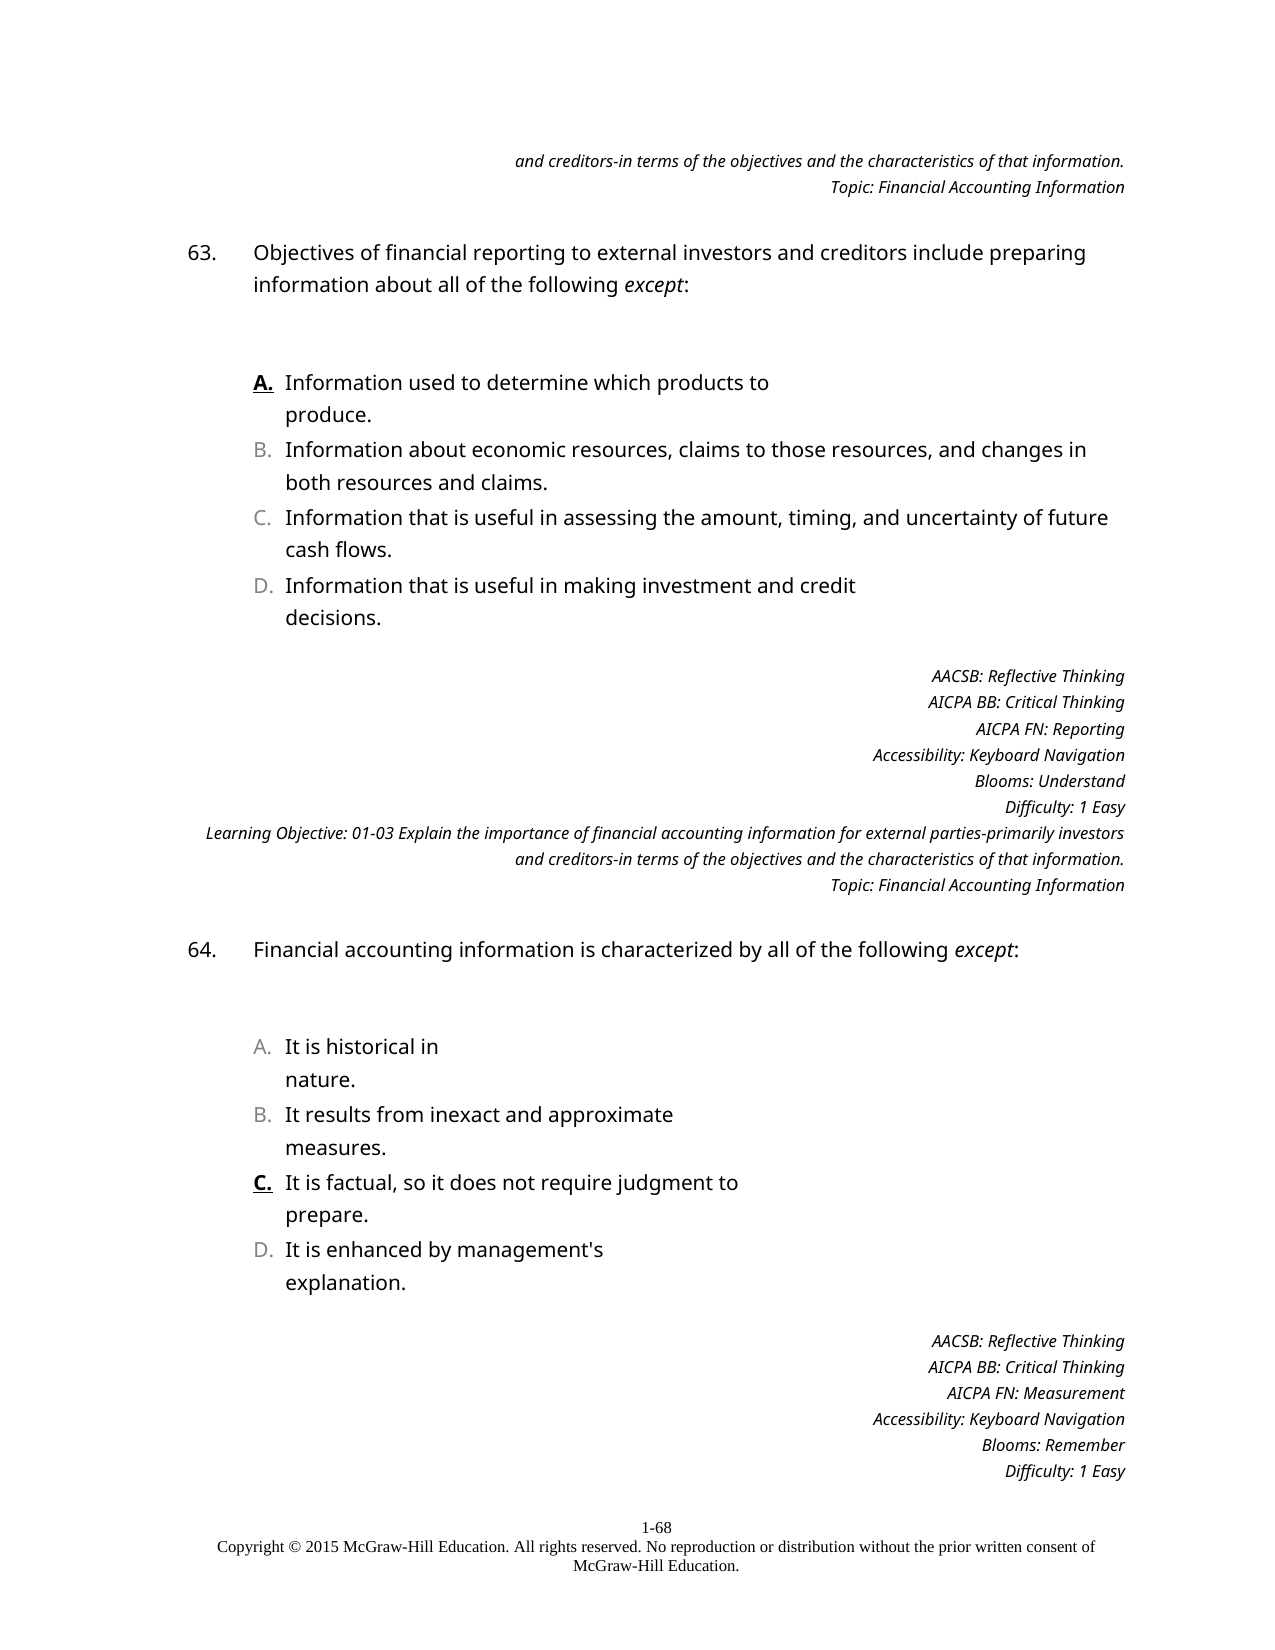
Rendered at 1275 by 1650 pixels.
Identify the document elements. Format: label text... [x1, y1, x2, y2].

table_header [188, 150, 1125, 235]
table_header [188, 1330, 1125, 1483]
table_header 64. [188, 935, 253, 1300]
table_header Financial accounting information is characterized by all of the following except: [253, 935, 1125, 1300]
table_header Objectives of financial reporting to external investors and creditors include preparing information about all of the following except: [253, 238, 1125, 636]
table_header AACSB: Reflective Thinking AICPA BB: Critical Thinking AICPA FN: Reporting Accessibility: Keyboard Navigation Blooms: Understand Difficulty: 1 Easy Learning Objective: 01-03 Explain the importance of financial accounting information for external parties-primarily investors and creditors-in terms of the objectives and the characteristics of that information. Topic: Financial Accounting Information [188, 665, 1125, 932]
table_header 63. [188, 238, 253, 636]
